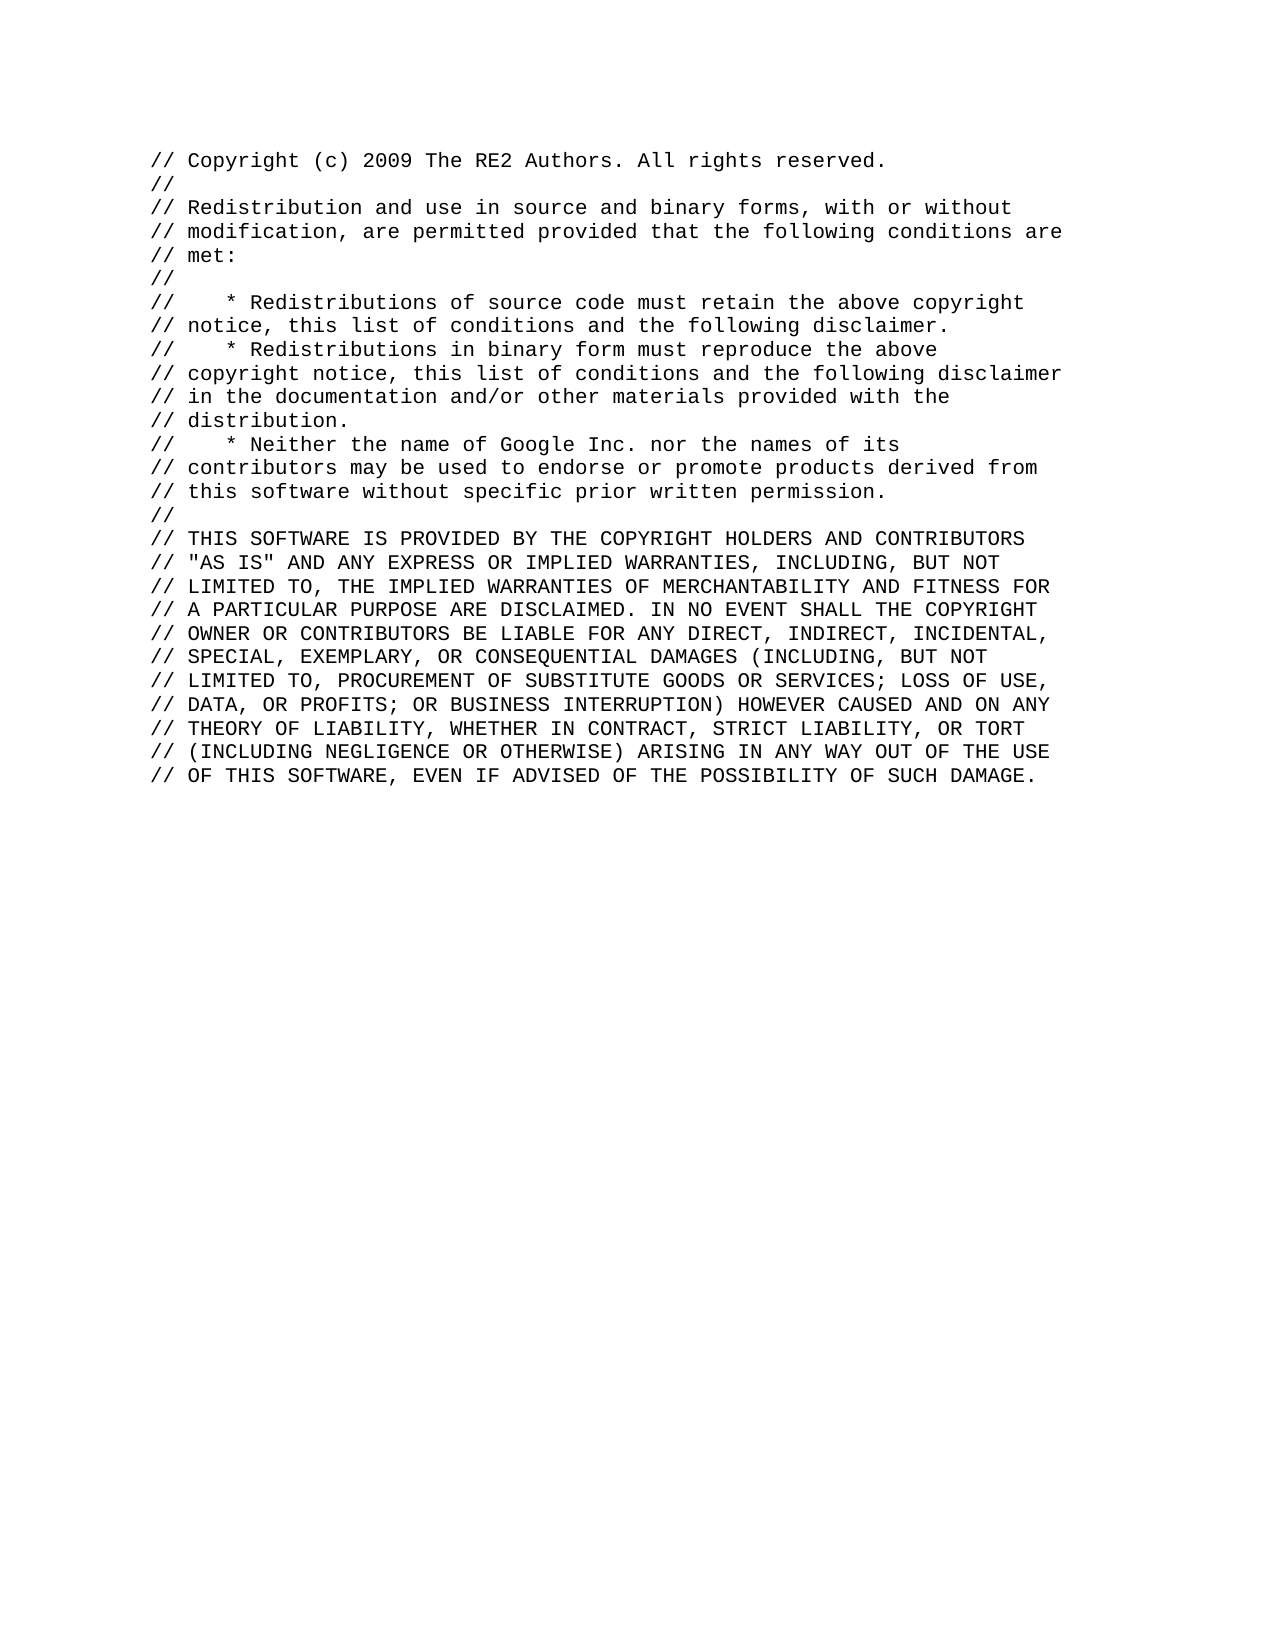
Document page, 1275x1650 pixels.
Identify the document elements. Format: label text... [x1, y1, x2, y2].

text // SPECIAL, EXEMPLARY, OR CONSEQUENTIAL DAMAGES (INCLUDING, BUT NOT [150, 647, 1125, 670]
text // LIMITED TO, THE IMPLIED WARRANTIES OF MERCHANTABILITY AND FITNESS FOR [150, 576, 1125, 599]
text // A PARTICULAR PURPOSE ARE DISCLAIMED. IN NO EVENT SHALL THE COPYRIGHT [150, 599, 1125, 623]
text // (INCLUDING NEGLIGENCE OR OTHERWISE) ARISING IN ANY WAY OUT OF THE USE [150, 741, 1125, 765]
text // THIS SOFTWARE IS PROVIDED BY THE COPYRIGHT HOLDERS AND CONTRIBUTORS [150, 528, 1125, 552]
text // [150, 505, 1125, 528]
text // in the documentation and/or other materials provided with the [150, 386, 1125, 410]
text // [150, 174, 1125, 197]
text // modification, are permitted provided that the following conditions are [150, 221, 1125, 244]
text // "AS IS" AND ANY EXPRESS OR IMPLIED WARRANTIES, INCLUDING, BUT NOT [150, 552, 1125, 576]
text // * Redistributions in binary form must reproduce the above [150, 339, 1125, 363]
text // copyright notice, this list of conditions and the following disclaimer [150, 363, 1125, 386]
text // Redistribution and use in source and binary forms, with or without [150, 197, 1125, 221]
text // [150, 268, 1125, 292]
text // Copyright (c) 2009 The RE2 Authors. All rights reserved. [150, 150, 1125, 174]
text // met: [150, 244, 1125, 268]
text // DATA, OR PROFITS; OR BUSINESS INTERRUPTION) HOWEVER CAUSED AND ON ANY [150, 694, 1125, 717]
text // distribution. [150, 410, 1125, 434]
text // this software without specific prior written permission. [150, 481, 1125, 505]
text // THEORY OF LIABILITY, WHETHER IN CONTRACT, STRICT LIABILITY, OR TORT [150, 717, 1125, 741]
text // * Neither the name of Google Inc. nor the names of its [150, 434, 1125, 457]
text // contributors may be used to endorse or promote products derived from [150, 457, 1125, 481]
text // OF THIS SOFTWARE, EVEN IF ADVISED OF THE POSSIBILITY OF SUCH DAMAGE. [150, 765, 1125, 788]
text // LIMITED TO, PROCUREMENT OF SUBSTITUTE GOODS OR SERVICES; LOSS OF USE, [150, 670, 1125, 694]
text // OWNER OR CONTRIBUTORS BE LIABLE FOR ANY DIRECT, INDIRECT, INCIDENTAL, [150, 623, 1125, 647]
text // * Redistributions of source code must retain the above copyright [150, 292, 1125, 316]
text // notice, this list of conditions and the following disclaimer. [150, 316, 1125, 339]
